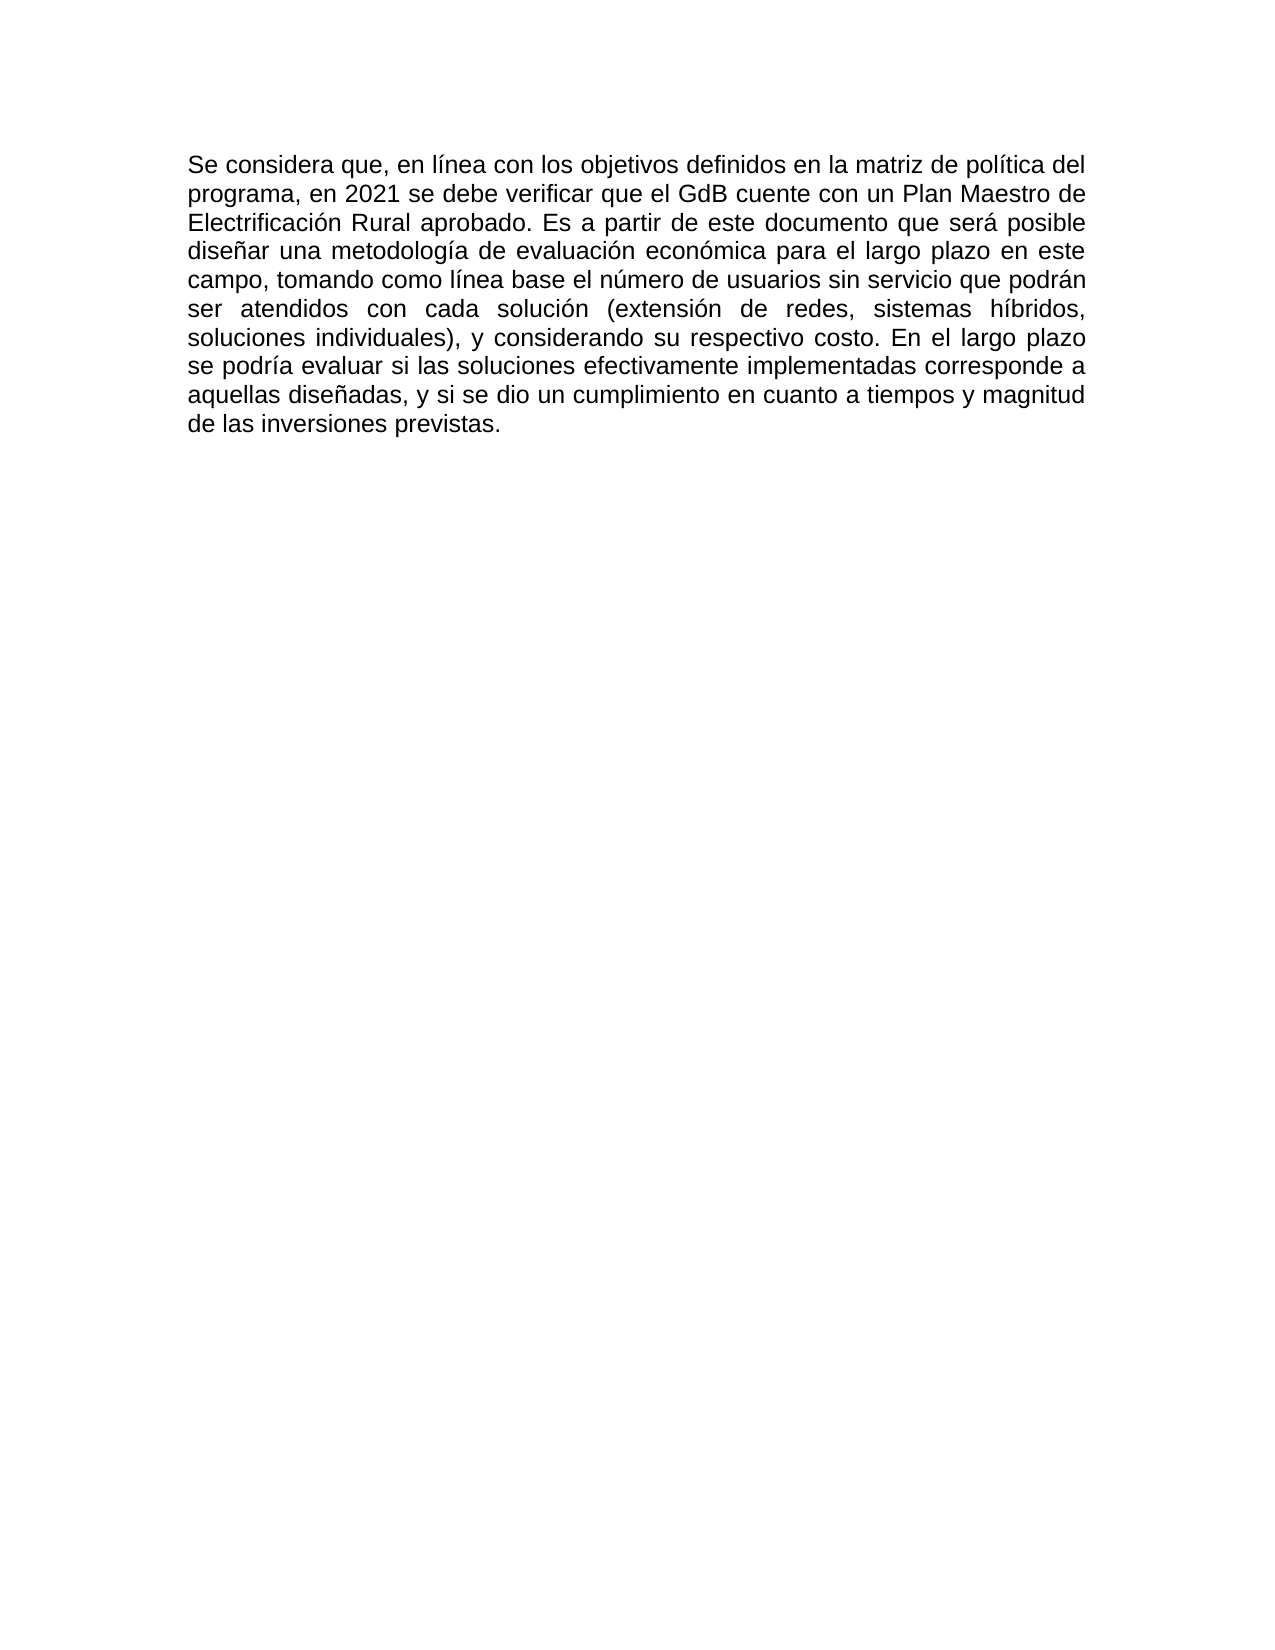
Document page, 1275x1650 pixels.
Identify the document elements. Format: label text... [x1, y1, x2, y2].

text Se considera que, en línea con los objetivos definidos en la matriz de política del programa, en 2021 se debe verificar que el GdB cuente con un Plan Maestro de Electrificación Rural aprobado. Es a partir de este documento que será posible diseñar una metodología de evaluación económica para el largo plazo en este campo, tomando como línea base el número de usuarios sin servicio que podrán ser atendidos con cada solución (extensión de redes, sistemas híbridos, soluciones individuales), y considerando su respectivo costo. En el largo plazo se podría evaluar si las soluciones efectivamente implementadas corresponde a aquellas diseñadas, y si se dio un cumplimiento en cuanto a tiempos y magnitud de las inversiones previstas. [187, 150, 1087, 437]
